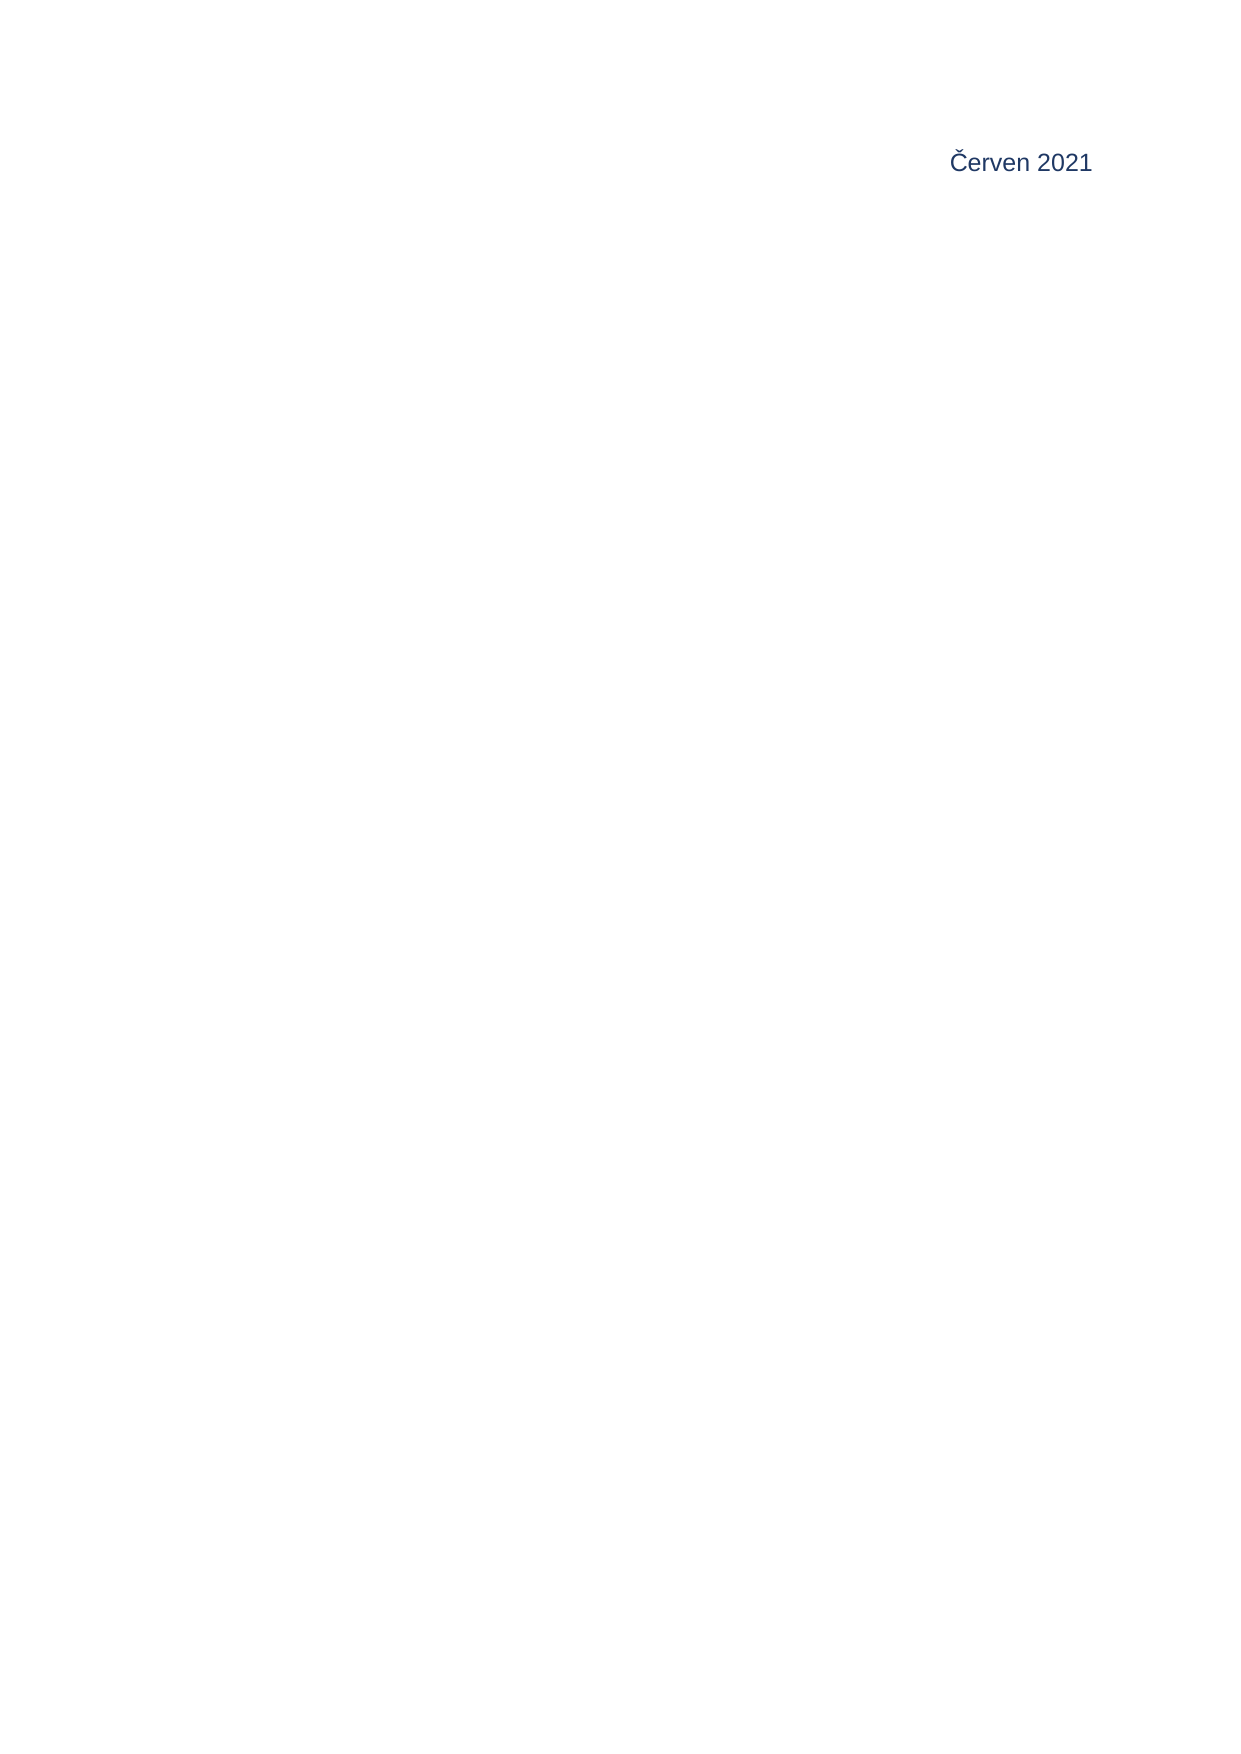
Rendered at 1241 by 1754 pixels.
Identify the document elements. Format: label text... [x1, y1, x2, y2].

text Červen 2021 [148, 148, 1093, 176]
